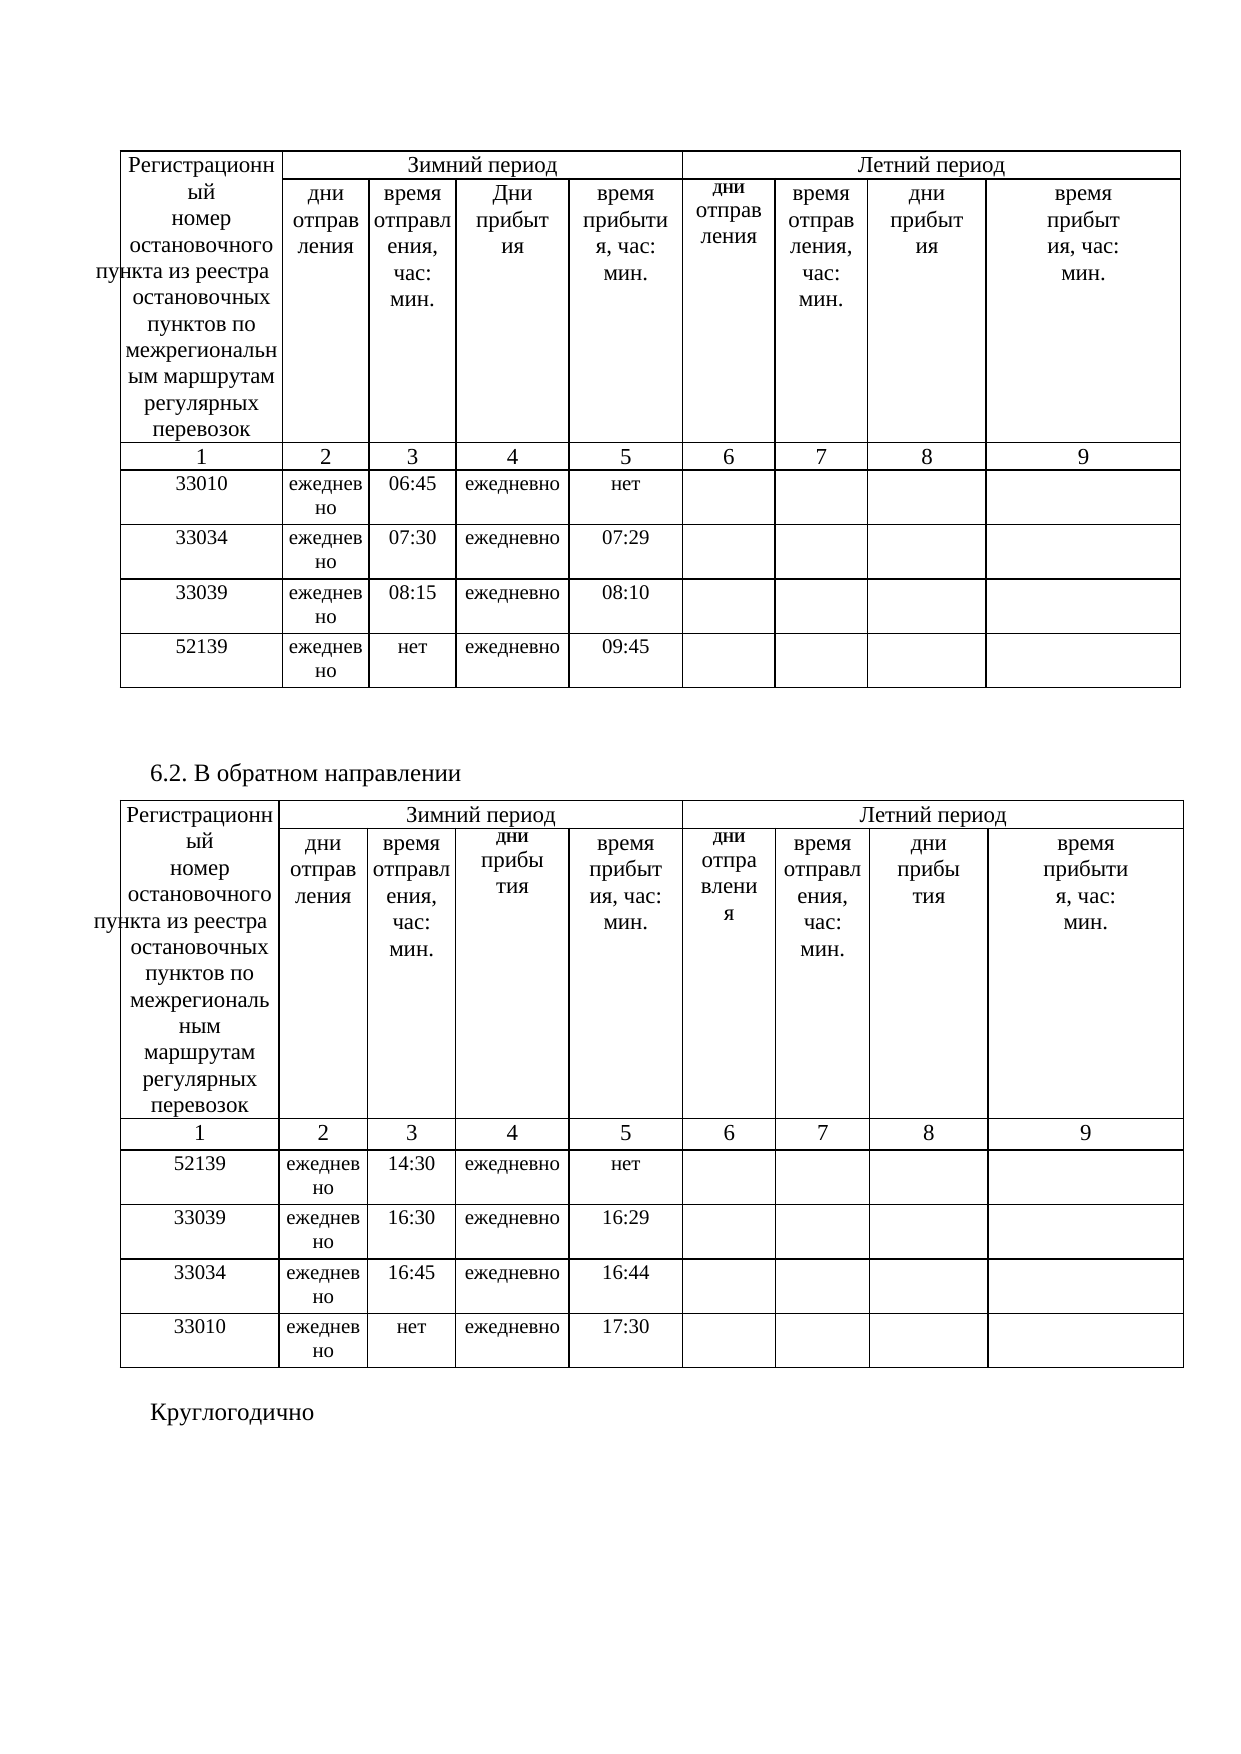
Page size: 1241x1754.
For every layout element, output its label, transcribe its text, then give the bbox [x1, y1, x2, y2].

table_cell 06:45 [370, 471, 455, 524]
table_cell [989, 1260, 1183, 1312]
table_cell [776, 580, 867, 632]
table_cell 9 [987, 443, 1180, 469]
table_cell [868, 580, 985, 632]
table_cell дни отправ ления [280, 829, 367, 1117]
table_cell [776, 1151, 869, 1204]
table_cell ежедневно [283, 525, 368, 578]
table_cell 07:29 [570, 525, 682, 578]
table_cell 2 [280, 1119, 367, 1149]
table_cell 16:44 [570, 1260, 682, 1312]
table_cell 5 [570, 1119, 682, 1149]
table_cell [683, 1151, 775, 1204]
table_cell дни прибы тия [870, 829, 987, 1117]
table_cell [868, 525, 985, 578]
table_cell 2 [283, 443, 368, 469]
table_cell [987, 580, 1180, 632]
table_cell 9 [989, 1119, 1183, 1149]
table_cell 33010 [121, 471, 282, 524]
table_cell 16:29 [570, 1205, 682, 1258]
table_cell [870, 1205, 987, 1258]
table_cell ДНИ прибы тия [456, 829, 568, 1117]
table_cell нет [368, 1314, 455, 1367]
table_cell ежедневно [283, 471, 368, 524]
table_header Регистрационный номер остановочного пункта из реестра остановочных пунктов по межрегиональным маршрутам регулярных перевозок [121, 152, 282, 441]
table_cell 6 [683, 443, 774, 469]
table_cell время прибыти я, час: мин. [989, 829, 1183, 1117]
table_cell 33010 [121, 1314, 278, 1367]
table_cell дни отправ ления [283, 180, 368, 441]
table_cell [776, 471, 867, 524]
table_cell 33039 [121, 1205, 278, 1258]
table_cell 4 [456, 1119, 568, 1149]
table_cell нет [370, 634, 455, 687]
table_cell 16:30 [368, 1205, 455, 1258]
table_cell 5 [570, 443, 682, 469]
table_cell 07:30 [370, 525, 455, 578]
table_header Зимний период [283, 152, 682, 178]
table_cell дни прибыт ия [868, 180, 985, 441]
table_cell время отправл ения, час: мин. [370, 180, 455, 441]
table_cell [776, 634, 867, 687]
table_header Летний период [683, 152, 1180, 178]
table_cell [870, 1260, 987, 1312]
table_cell [987, 471, 1180, 524]
table_cell ежедневно [456, 1151, 568, 1204]
table_cell ежедневно [456, 1205, 568, 1258]
table_cell [868, 634, 985, 687]
table_cell ежедневно [280, 1151, 367, 1204]
table_header Зимний период [280, 801, 682, 828]
table_cell [989, 1205, 1183, 1258]
table_cell 33039 [121, 580, 282, 632]
table_cell 52139 [121, 1151, 278, 1204]
table_cell ДНИ отпра влени я [683, 829, 775, 1117]
table_cell 1 [121, 1119, 278, 1149]
table_cell [776, 525, 867, 578]
table_cell 14:30 [368, 1151, 455, 1204]
table_cell нет [570, 1151, 682, 1204]
table_cell ДНИ отправ ления [683, 180, 774, 441]
table_cell ежедневно [280, 1260, 367, 1312]
table_cell 09:45 [570, 634, 682, 687]
table_cell 33034 [121, 525, 282, 578]
table_cell ежедневно [280, 1205, 367, 1258]
table_cell [987, 634, 1180, 687]
table_cell ежедневно [456, 1260, 568, 1312]
table_cell 3 [368, 1119, 455, 1149]
table_cell ежедневно [283, 580, 368, 632]
table_cell 1 [121, 443, 282, 469]
table_cell время отправл ения, час: мин. [368, 829, 455, 1117]
table_cell [987, 525, 1180, 578]
table_cell [683, 471, 774, 524]
table_cell 7 [776, 1119, 869, 1149]
table_cell 4 [457, 443, 568, 469]
table_cell 16:45 [368, 1260, 455, 1312]
table_cell ежедневно [457, 471, 568, 524]
table_cell ежедневно [457, 580, 568, 632]
table_header Летний период [683, 801, 1183, 828]
table_cell [776, 1205, 869, 1258]
table_cell 7 [776, 443, 867, 469]
table_cell 8 [868, 443, 985, 469]
table_cell [683, 1314, 775, 1367]
table_cell ежедневно [457, 525, 568, 578]
table_cell 08:15 [370, 580, 455, 632]
table_cell [683, 525, 774, 578]
table_cell [683, 1260, 775, 1312]
table_cell 08:10 [570, 580, 682, 632]
table_cell 6 [683, 1119, 775, 1149]
table_cell [683, 580, 774, 632]
table_cell [870, 1151, 987, 1204]
table_cell время отправ ления, час: мин. [776, 180, 867, 441]
table_cell [776, 1260, 869, 1312]
table_cell 52139 [121, 634, 282, 687]
table_cell нет [570, 471, 682, 524]
table_cell ежедневно [280, 1314, 367, 1367]
table_cell время прибыти я, час: мин. [570, 180, 682, 441]
table_cell время прибыт ия, час: мин. [987, 180, 1180, 441]
table_cell 17:30 [570, 1314, 682, 1367]
table_cell ежедневно [283, 634, 368, 687]
text Круглогодично [150, 1397, 1090, 1426]
table_cell 3 [370, 443, 455, 469]
table_cell [683, 634, 774, 687]
table_cell [683, 1205, 775, 1258]
table_cell Дни прибыт ия [457, 180, 568, 441]
table_cell [870, 1314, 987, 1367]
table_cell [989, 1314, 1183, 1367]
table_cell ежедневно [456, 1314, 568, 1367]
table_cell ежедневно [457, 634, 568, 687]
table_cell [989, 1151, 1183, 1204]
table_cell 33034 [121, 1260, 278, 1312]
table_cell время отправл ения, час: мин. [776, 829, 869, 1117]
table_cell 8 [870, 1119, 987, 1149]
table_cell время прибыт ия, час: мин. [570, 829, 682, 1117]
table_cell [868, 471, 985, 524]
text 6.2. В обратном направлении [150, 758, 1090, 787]
table_cell [776, 1314, 869, 1367]
table_header Регистрационный номер остановочного пункта из реестра остановочных пунктов по межрегиональным маршрутам регулярных перевозок [121, 801, 278, 1117]
